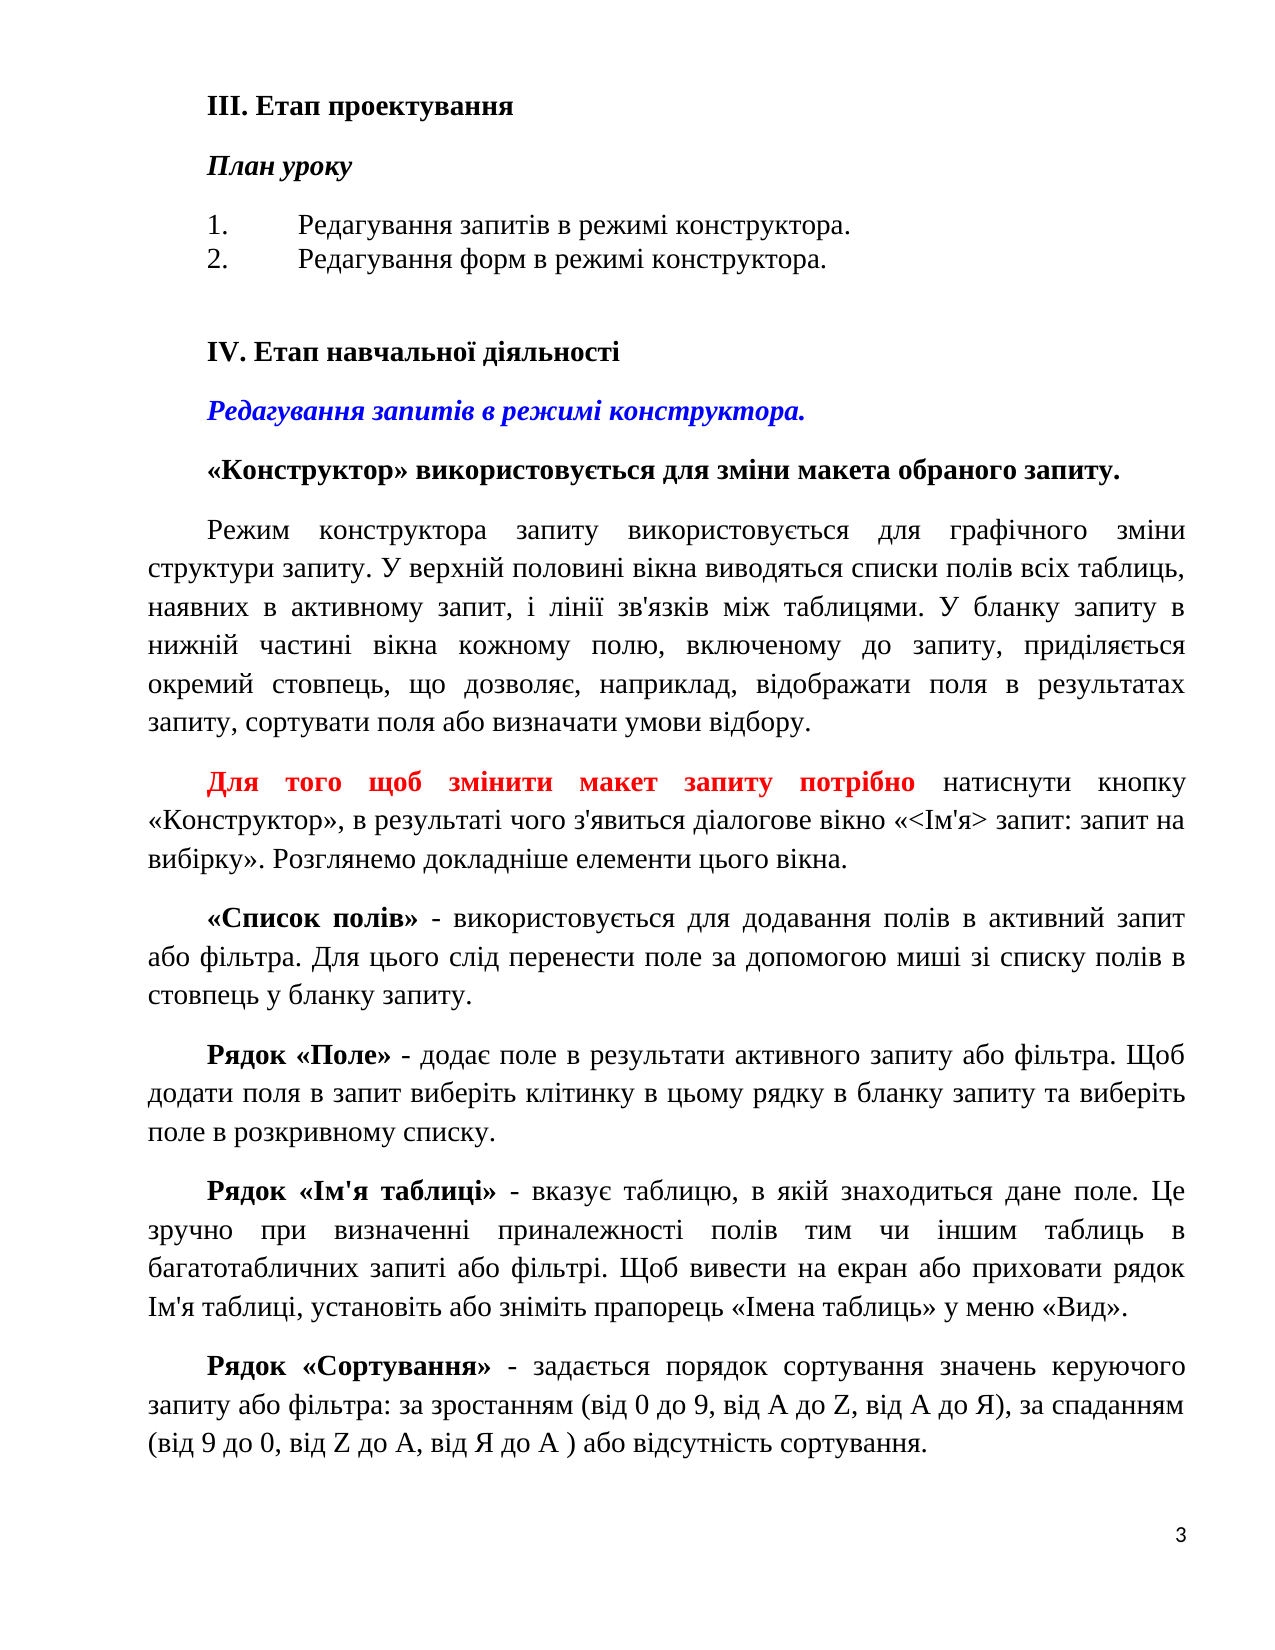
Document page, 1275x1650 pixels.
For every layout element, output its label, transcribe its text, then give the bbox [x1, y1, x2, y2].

text Режим конструктора запиту використовується для графічного зміни структури запиту. У верхній половині вікна виводяться списки полів всіх таблиць, наявних в активному запит, і лінії зв'язків між таблицями. У бланку запиту в нижній частині вікна кожному полю, включеному до запиту, приділяється окремий стовпець, що дозволяє, наприклад, відображати поля в результатах запиту, сортувати поля або визначати умови відбору. [148, 512, 1186, 738]
text «Конструктор» використовується для зміни макета обраного запиту. [148, 452, 1186, 486]
text Рядок «Ім'я таблиці» - вказує таблицю, в якій знаходиться дане поле. Це зручно при визначенні приналежності полів тим чи іншим таблиць в багатотабличних запиті або фільтрі. Щоб вивести на екран або приховати рядок Ім'я таблиці, установіть або зніміть прапорець «Імена таблиць» у меню «Вид». [148, 1173, 1186, 1322]
list Редагування запитів в режимі конструктора. [148, 207, 1186, 241]
text Рядок «Сортування» - задається порядок сортування значень керуючого запиту або фільтра: за зростанням (від 0 до 9, від A до Z, від А до Я), за спаданням (від 9 до 0, від Z до A, від Я до А ) або відсутність сортування. [148, 1348, 1186, 1459]
text ІV. Етап навчальної діяльності [148, 334, 1186, 367]
text III. Етап проектування [148, 88, 1186, 122]
text Рядок «Поле» - додає поле в результати активного запиту або фільтра. Щоб додати поля в запит виберіть клітинку в цьому рядку в бланку запиту та виберіть поле в розкривному списку. [148, 1037, 1186, 1147]
list Редагування форм в режимі конструктора. [148, 241, 1186, 274]
text Редагування запитів в режимі конструктора. [148, 393, 1186, 427]
text Для того щоб змінити макет запиту потрібно натиснути кнопку «Конструктор», в результаті чого з'явиться діалогове вікно «<Ім'я> запит: запит на вибірку». Розглянемо докладніше елементи цього вікна. [148, 764, 1186, 874]
text «Список полів» - використовується для додавання полів в активний запит або фільтра. Для цього слід перенести поле за допомогою миші зі списку полів в стовпець у бланку запиту. [148, 900, 1186, 1011]
text План уроку [148, 148, 1186, 181]
